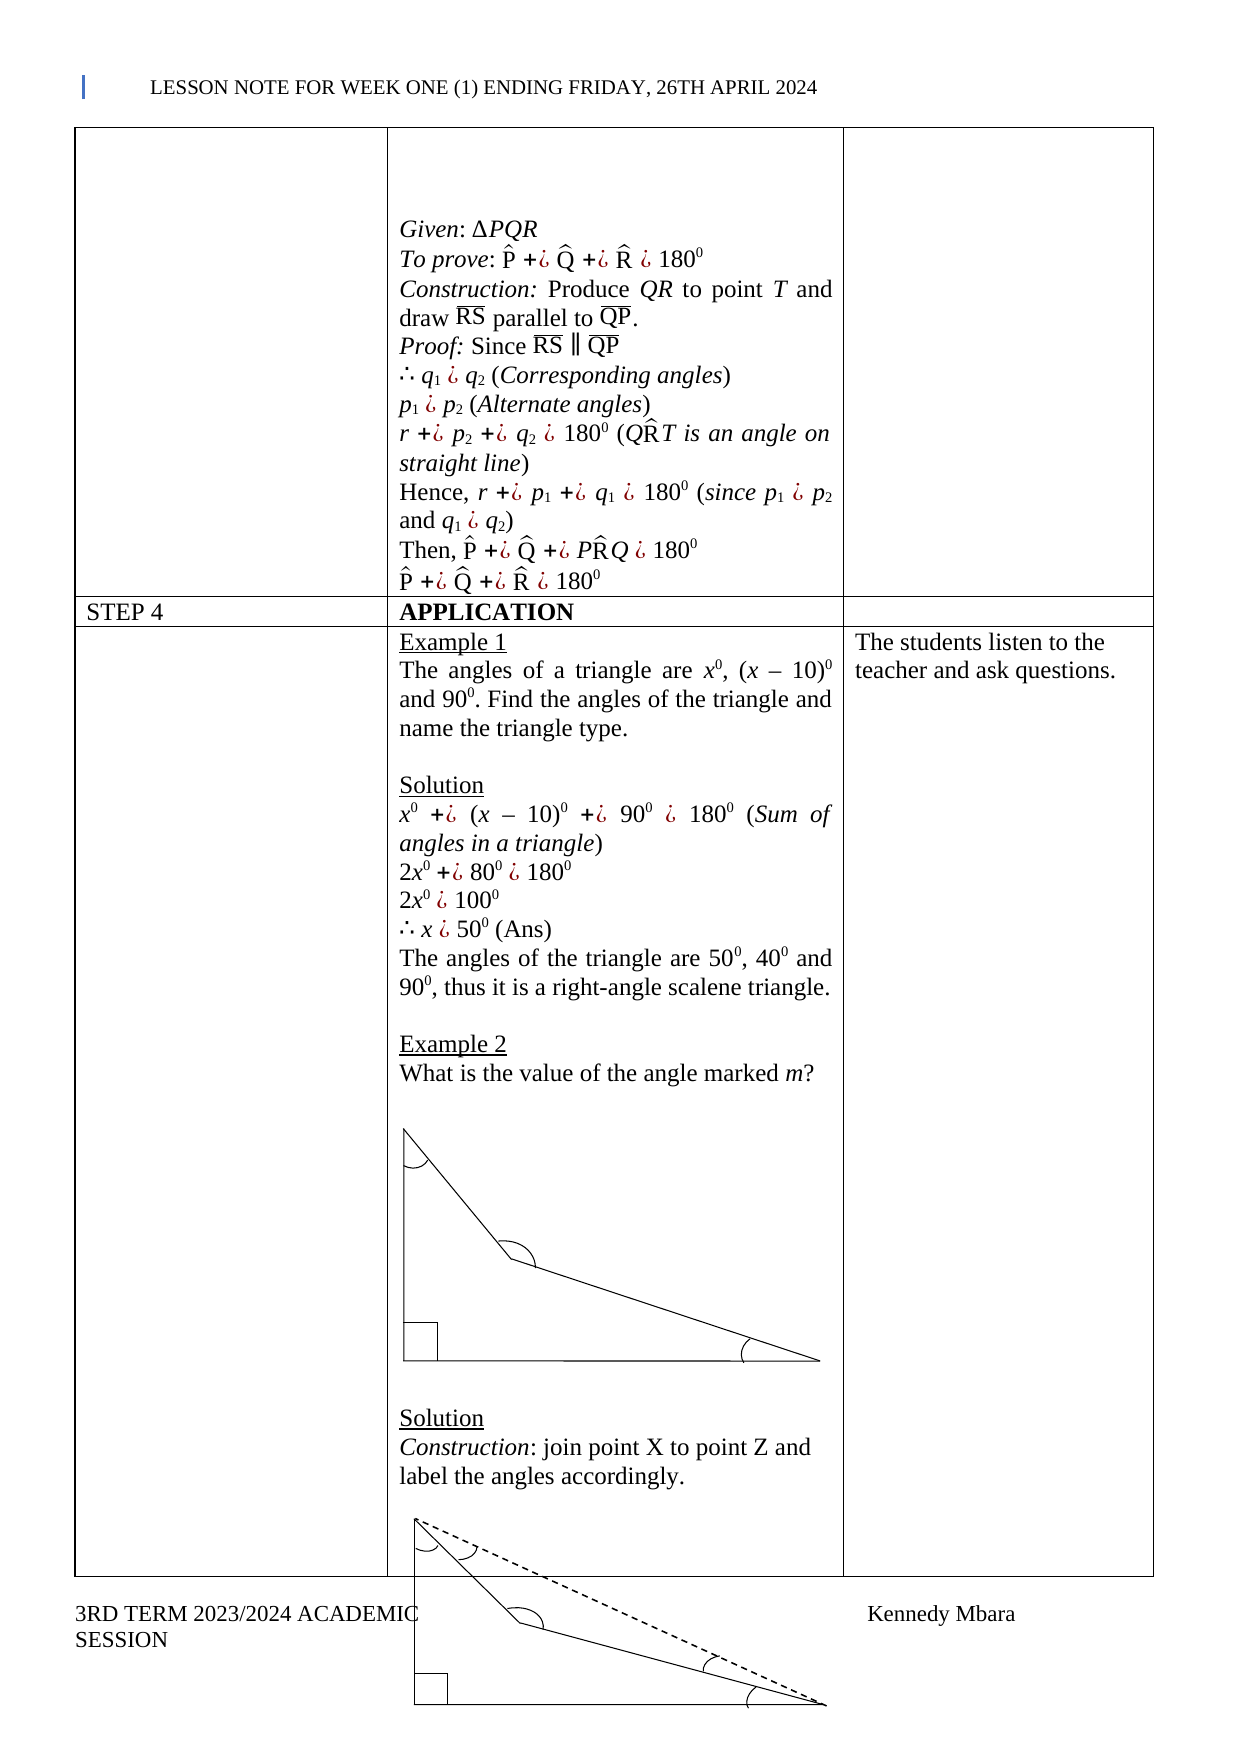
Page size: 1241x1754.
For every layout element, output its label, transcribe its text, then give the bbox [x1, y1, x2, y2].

table_cell [76, 128, 387, 596]
table_cell STEP 4 [76, 597, 387, 626]
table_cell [844, 128, 1153, 596]
table_cell [76, 627, 387, 1576]
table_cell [388, 627, 843, 1576]
table_cell [844, 597, 1153, 626]
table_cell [844, 627, 1153, 1576]
table_cell APPLICATION [388, 597, 843, 626]
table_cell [388, 128, 843, 596]
